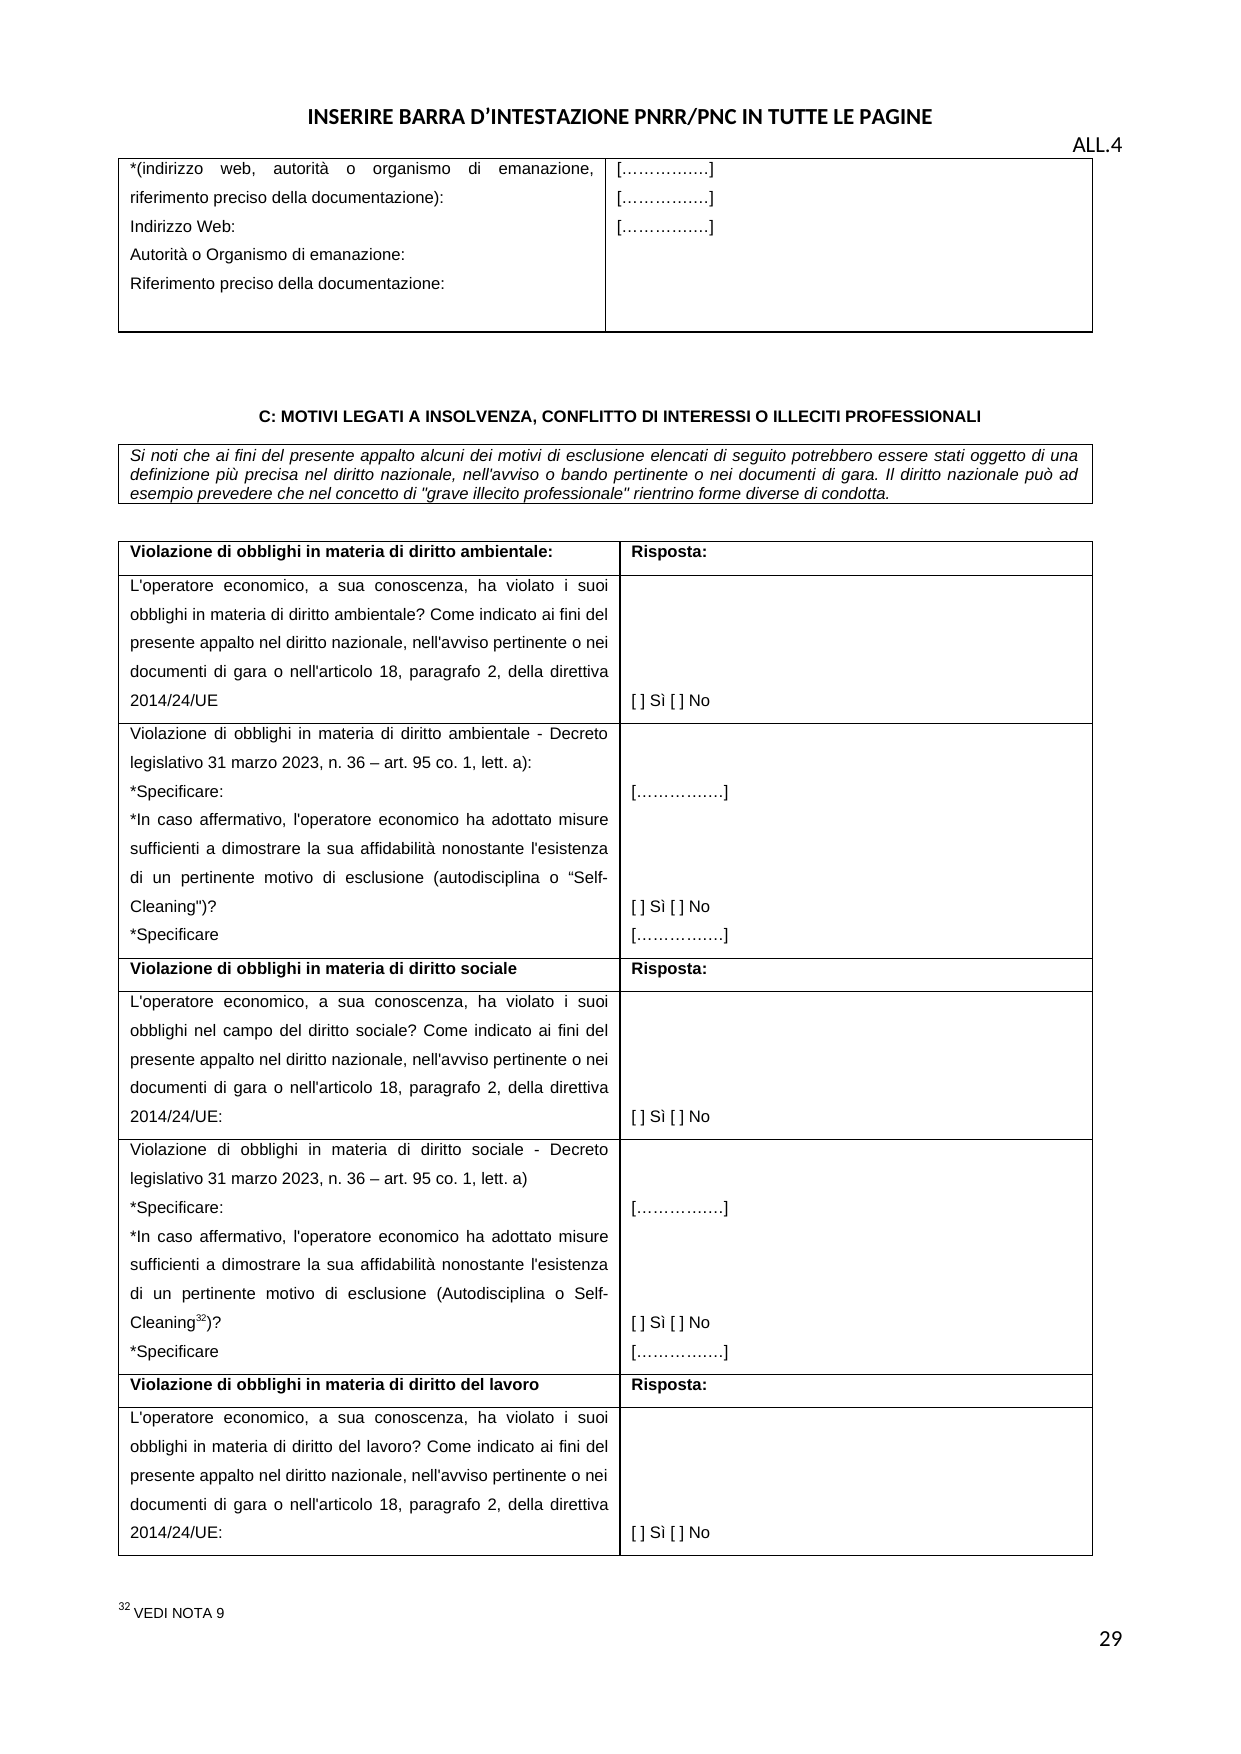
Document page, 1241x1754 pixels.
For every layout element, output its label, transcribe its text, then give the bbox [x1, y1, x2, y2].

table_cell L'operatore economico, a sua conoscenza, ha violato i suoi obblighi in materia di diritto ambientale? Come indicato ai fini del presente appalto nel diritto nazionale, nell'avviso pertinente o nei documenti di gara o nell'articolo 18, paragrafo 2, della direttiva 2014/24/UE [119, 576, 619, 723]
table_cell [ ] Sì [ ] No [621, 992, 1092, 1139]
table_cell Violazione di obblighi in materia di diritto ambientale - Decreto legislativo 31 marzo 2023, n. 36 – art. 95 co. 1, lett. a): *Specificare: *In caso affermativo, l'operatore economico ha adottato misure sufficienti a dimostrare la sua affidabilità nonostante l'esistenza di un pertinente motivo di esclusione (autodisciplina o “Self-Cleaning")? *Specificare [119, 724, 619, 957]
text C: MOTIVI LEGATI A INSOLVENZA, CONFLITTO DI INTERESSI O ILLECITI PROFESSIONALI [118, 407, 1122, 426]
table_cell Violazione di obblighi in materia di diritto sociale [119, 959, 619, 991]
table_cell Risposta: [621, 959, 1092, 991]
table_cell [………….…] [ ] Sì [ ] No [………….…] [621, 1140, 1092, 1374]
table_header Violazione di obblighi in materia di diritto ambientale: [119, 542, 619, 574]
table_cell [119, 159, 605, 331]
table_cell Risposta: [621, 1375, 1092, 1407]
table_cell L'operatore economico, a sua conoscenza, ha violato i suoi obblighi in materia di diritto del lavoro? Come indicato ai fini del presente appalto nel diritto nazionale, nell'avviso pertinente o nei documenti di gara o nell'articolo 18, paragrafo 2, della direttiva 2014/24/UE: [119, 1408, 619, 1555]
table_header Risposta: [621, 542, 1092, 574]
table_cell L'operatore economico, a sua conoscenza, ha violato i suoi obblighi nel campo del diritto sociale? Come indicato ai fini del presente appalto nel diritto nazionale, nell'avviso pertinente o nei documenti di gara o nell'articolo 18, paragrafo 2, della direttiva 2014/24/UE: [119, 992, 619, 1139]
table_cell Violazione di obblighi in materia di diritto sociale - Decreto legislativo 31 marzo 2023, n. 36 – art. 95 co. 1, lett. a) *Specificare: *In caso affermativo, l'operatore economico ha adottato misure sufficienti a dimostrare la sua affidabilità nonostante l'esistenza di un pertinente motivo di esclusione (Autodisciplina o Self-Cleaning)? *Specificare [119, 1140, 619, 1374]
table_cell Violazione di obblighi in materia di diritto del lavoro [119, 1375, 619, 1407]
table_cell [606, 159, 1092, 331]
table_cell [ ] Sì [ ] No [621, 1408, 1092, 1555]
table_cell [ ] Sì [ ] No [621, 576, 1092, 723]
table_header Si noti che ai fini del presente appalto alcuni dei motivi di esclusione elencati di seguito potrebbero essere stati oggetto di una definizione più precisa nel diritto nazionale, nell'avviso o bando pertinente o nei documenti di gara. Il diritto nazionale può ad esempio prevedere che nel concetto di "grave illecito professionale" rientrino forme diverse di condotta. [119, 445, 1092, 503]
table_cell [………….…] [ ] Sì [ ] No [………….…] [621, 724, 1092, 957]
